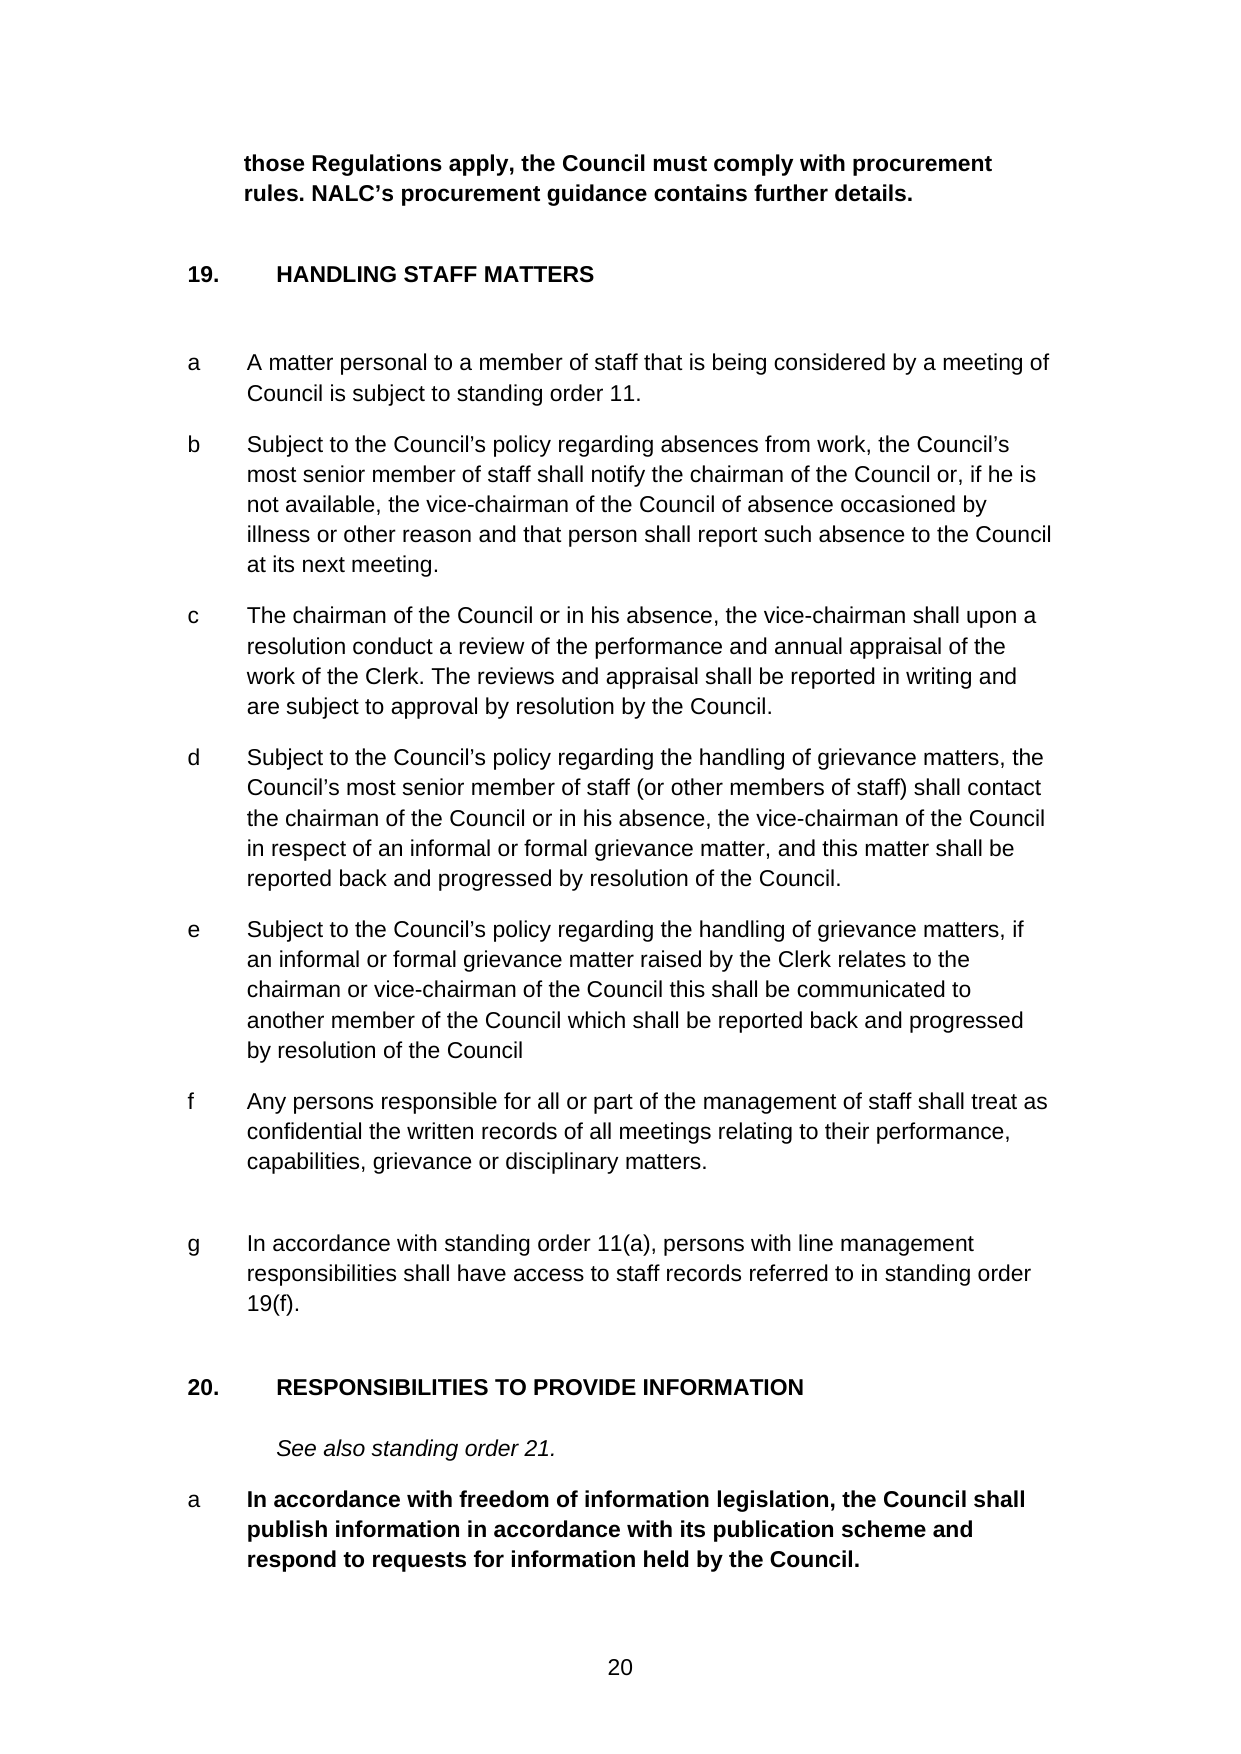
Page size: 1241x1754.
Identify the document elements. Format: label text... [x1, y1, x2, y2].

list Subject to the Council’s policy regarding the handling of grievance matters, the Council’s most senior member of staff (or other members of staff) shall contact the chairman of the Council or in his absence, the vice-chairman of the Council in respect of an informal or formal grievance matter, and this matter shall be reported back and progressed by resolution of the Council. [187, 744, 1068, 891]
list In accordance with freedom of information legislation, the Council shall publish information in accordance with its publication scheme and respond to requests for information held by the Council. [187, 1486, 1053, 1573]
list Subject to the Council’s policy regarding absences from work, the Council’s most senior member of staff shall notify the chairman of the Council or, if he is not available, the vice-chairman of the Council of absence occasioned by illness or other reason and that person shall report such absence to the Council at its next meeting. [187, 431, 1053, 578]
subtitle RESPONSIBILITIES TO PROVIDE INFORMATION See also standing order 21. [187, 1374, 1053, 1461]
list In accordance with standing order 11(a), persons with line management responsibilities shall have access to staff records referred to in standing order 19(f). [187, 1229, 1053, 1349]
list The chairman of the Council or in his absence, the vice-chairman shall upon a resolution conduct a review of the performance and annual appraisal of the work of the Clerk. The reviews and appraisal shall be reported in writing and are subject to approval by resolution by the Council. [187, 602, 1053, 719]
list Subject to the Council’s policy regarding the handling of grievance matters, if an informal or formal grievance matter raised by the Clerk relates to the chairman or vice-chairman of the Council this shall be communicated to another member of the Council which shall be reported back and progressed by resolution of the Council [187, 916, 1053, 1063]
subtitle HANDLING STAFF MATTERS [187, 261, 1053, 324]
list Any persons responsible for all or part of the management of staff shall treat as confidential the written records of all meetings relating to their performance, capabilities, grievance or disciplinary matters. [187, 1088, 1053, 1174]
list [206, 150, 1053, 207]
list A matter personal to a member of staff that is being considered by a meeting of Council is subject to standing order 11. [187, 349, 1053, 406]
